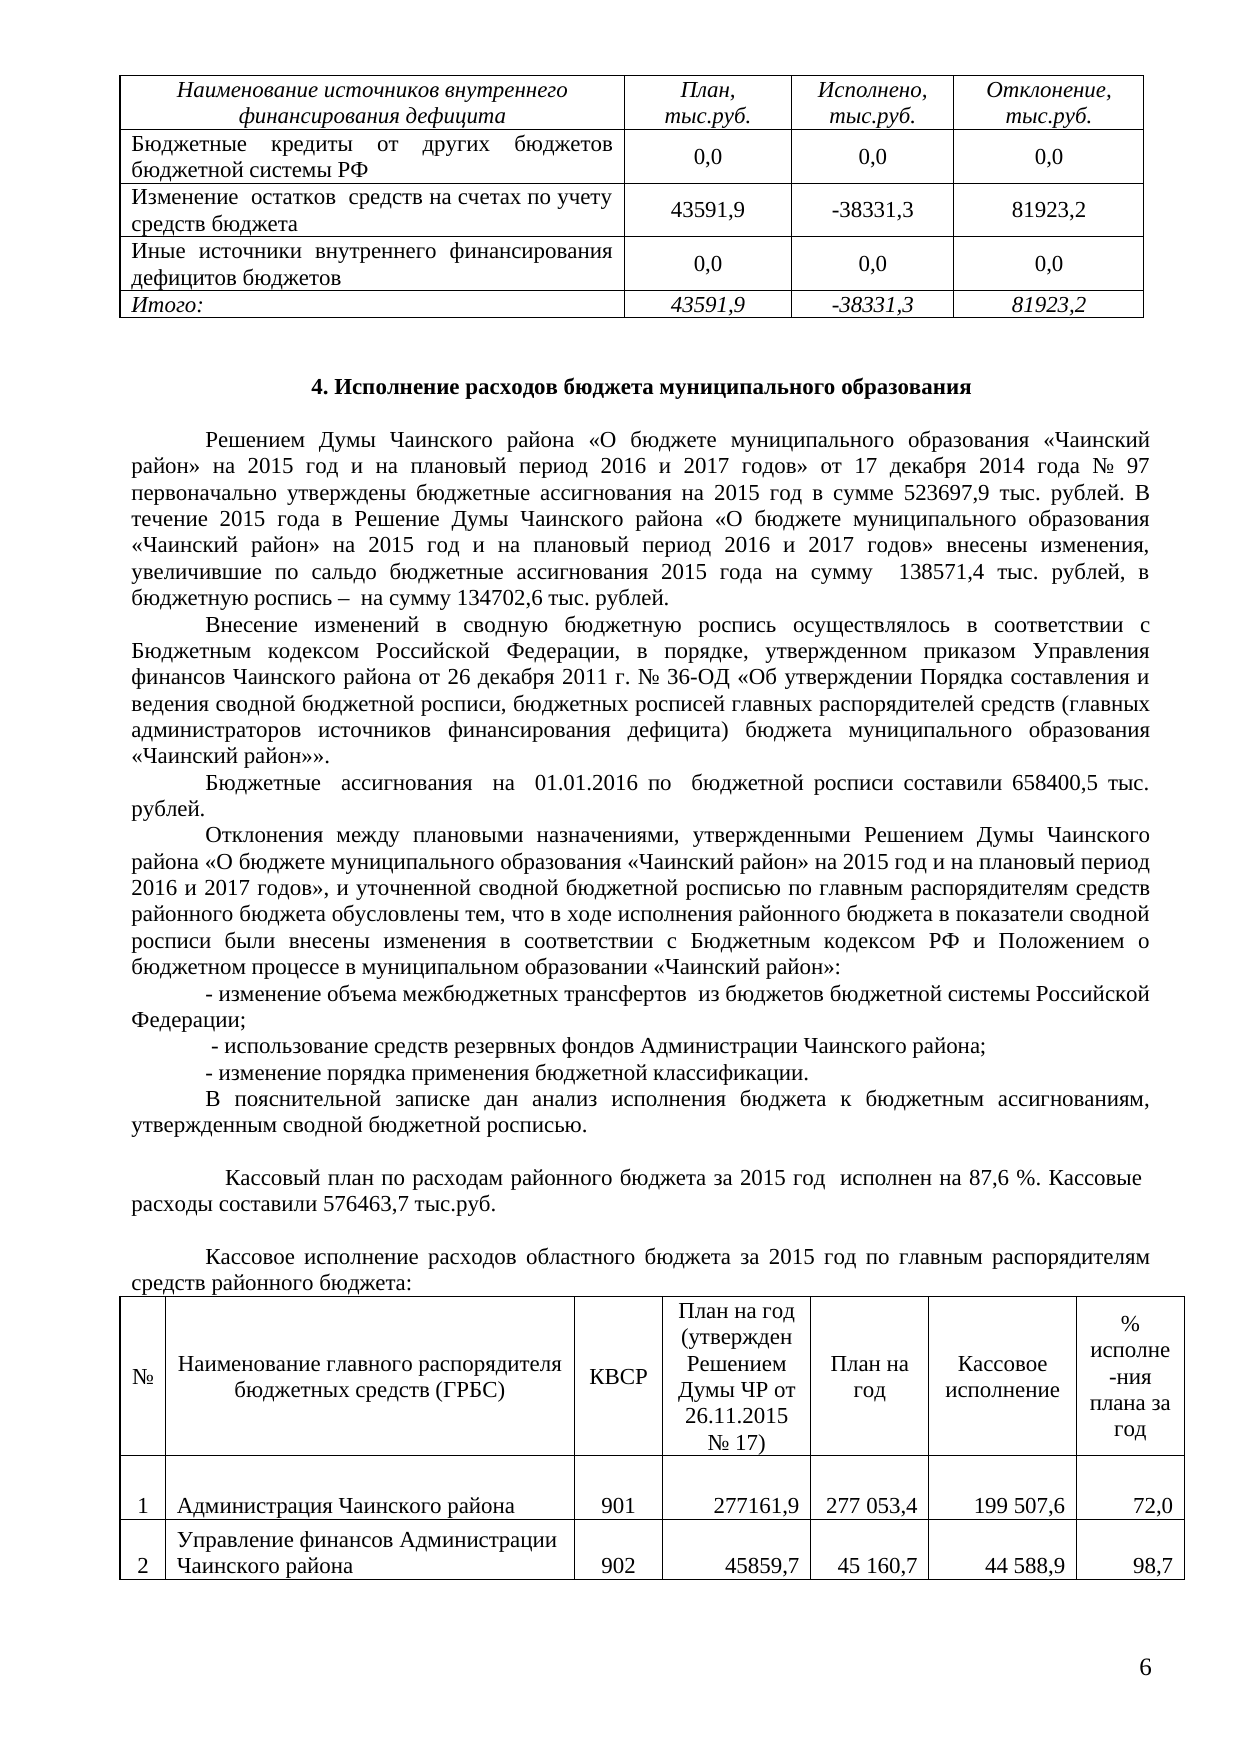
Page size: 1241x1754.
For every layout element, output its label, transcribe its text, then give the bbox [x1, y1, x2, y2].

table_header Кассовое исполнение [929, 1297, 1076, 1455]
text Бюджетные ассигнования на 01.01.2016 по бюджетной росписи составили 658400,5 тыс. рублей. [131, 769, 1152, 821]
table_cell 98,7 [1077, 1520, 1184, 1579]
text Решением Думы Чаинского района «О бюджете муниципального образования «Чаинский район» на 2015 год и на плановый период 2016 и 2017 годов» от 17 декабря 2014 года № 97 первоначально утверждены бюджетные ассигнования на 2015 год в сумме 523697,9 тыс. рублей. В течение 2015 года в Решение Думы Чаинского района «О бюджете муниципального образования «Чаинский район» на 2015 год и на плановый период 2016 и 2017 годов» внесены изменения, увеличившие по сальдо бюджетные ассигнования 2015 года на сумму 138571,4 тыс. рублей, в бюджетную роспись – на сумму 134702,6 тыс. рублей. [131, 426, 1152, 611]
table_cell 0,0 [954, 130, 1143, 182]
subtitle Кассовый план по расходам районного бюджета за 2015 год исполнен на 87,6 %. Кассовые расходы составили 576463,7 тыс.руб. [131, 1164, 1144, 1217]
table_cell Изменение остатков средств на счетах по учету средств бюджета [121, 184, 624, 236]
table_cell 902 [575, 1520, 662, 1579]
table_cell 72,0 [1077, 1456, 1184, 1519]
table_cell 0,0 [792, 130, 953, 182]
table_cell Иные источники внутреннего финансирования дефицитов бюджетов [121, 237, 624, 290]
table_cell 901 [575, 1456, 662, 1519]
table_cell Бюджетные кредиты от других бюджетов бюджетной системы РФ [121, 130, 624, 182]
table_cell 1 [121, 1456, 165, 1519]
table_header Наименование источников внутреннего финансирования дефицита [121, 76, 624, 129]
table_header % исполне-ния плана за год [1077, 1297, 1184, 1455]
table_cell -38331,3 [792, 184, 953, 236]
table_cell 81923,2 [954, 184, 1143, 236]
table_header № [121, 1297, 165, 1455]
table_cell -38331,3 [792, 291, 953, 317]
table_cell 43591,9 [625, 184, 791, 236]
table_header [166, 1297, 574, 1455]
table_cell 44 588,9 [929, 1520, 1076, 1579]
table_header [663, 1297, 810, 1455]
text - изменение объема межбюджетных трансфертов из бюджетов бюджетной системы Российской Федерации; [131, 979, 1152, 1032]
table_header Отклонение, тыс.руб. [954, 76, 1143, 129]
table_cell 277 053,4 [811, 1456, 928, 1519]
table_cell Администрация Чаинского района [166, 1456, 574, 1519]
table_cell 277161,9 [663, 1456, 810, 1519]
table_header План на год [811, 1297, 928, 1455]
table_cell 0,0 [625, 237, 791, 290]
text Кассовое исполнение расходов областного бюджета за 2015 год по главным распорядителям средств районного бюджета: [131, 1243, 1152, 1296]
text - использование средств резервных фондов Администрации Чаинского района; [131, 1032, 1152, 1059]
table_cell 0,0 [625, 130, 791, 182]
text 4. Исполнение расходов бюджета муниципального образования [131, 373, 1152, 400]
table_header Исполнено, тыс.руб. [792, 76, 953, 129]
table_cell Итого: [121, 291, 624, 317]
table_cell 43591,9 [625, 291, 791, 317]
table_cell Управление финансов Администрации Чаинского района [166, 1520, 574, 1579]
table_cell 45859,7 [663, 1520, 810, 1579]
text Отклонения между плановыми назначениями, утвержденными Решением Думы Чаинского района «О бюджете муниципального образования «Чаинский район» на 2015 год и на плановый период 2016 и 2017 годов», и уточненной сводной бюджетной росписью по главным распорядителям средств районного бюджета обусловлены тем, что в ходе исполнения районного бюджета в показатели сводной росписи были внесены изменения в соответствии с Бюджетным кодексом РФ и Положением о бюджетном процессе в муниципальном образовании «Чаинский район»: [131, 821, 1152, 979]
table_cell 0,0 [954, 237, 1143, 290]
table_cell 45 160,7 [811, 1520, 928, 1579]
table_header КВСР [575, 1297, 662, 1455]
table_header План, тыс.руб. [625, 76, 791, 129]
table_cell 2 [121, 1520, 165, 1579]
table_cell 199 507,6 [929, 1456, 1076, 1519]
text Внесение изменений в сводную бюджетную роспись осуществлялось в соответствии с Бюджетным кодексом Российской Федерации, в порядке, утвержденном приказом Управления финансов Чаинского района от 26 декабря 2011 г. № 36-ОД «Об утверждении Порядка составления и ведения сводной бюджетной росписи, бюджетных росписей главных распорядителей средств (главных администраторов источников финансирования дефицита) бюджета муниципального образования «Чаинский район»». [131, 611, 1152, 769]
text - изменение порядка применения бюджетной классификации. [131, 1059, 1152, 1085]
text В пояснительной записке дан анализ исполнения бюджета к бюджетным ассигнованиям, утвержденным сводной бюджетной росписью. [131, 1085, 1152, 1138]
table_cell 81923,2 [954, 291, 1143, 317]
table_cell 0,0 [792, 237, 953, 290]
